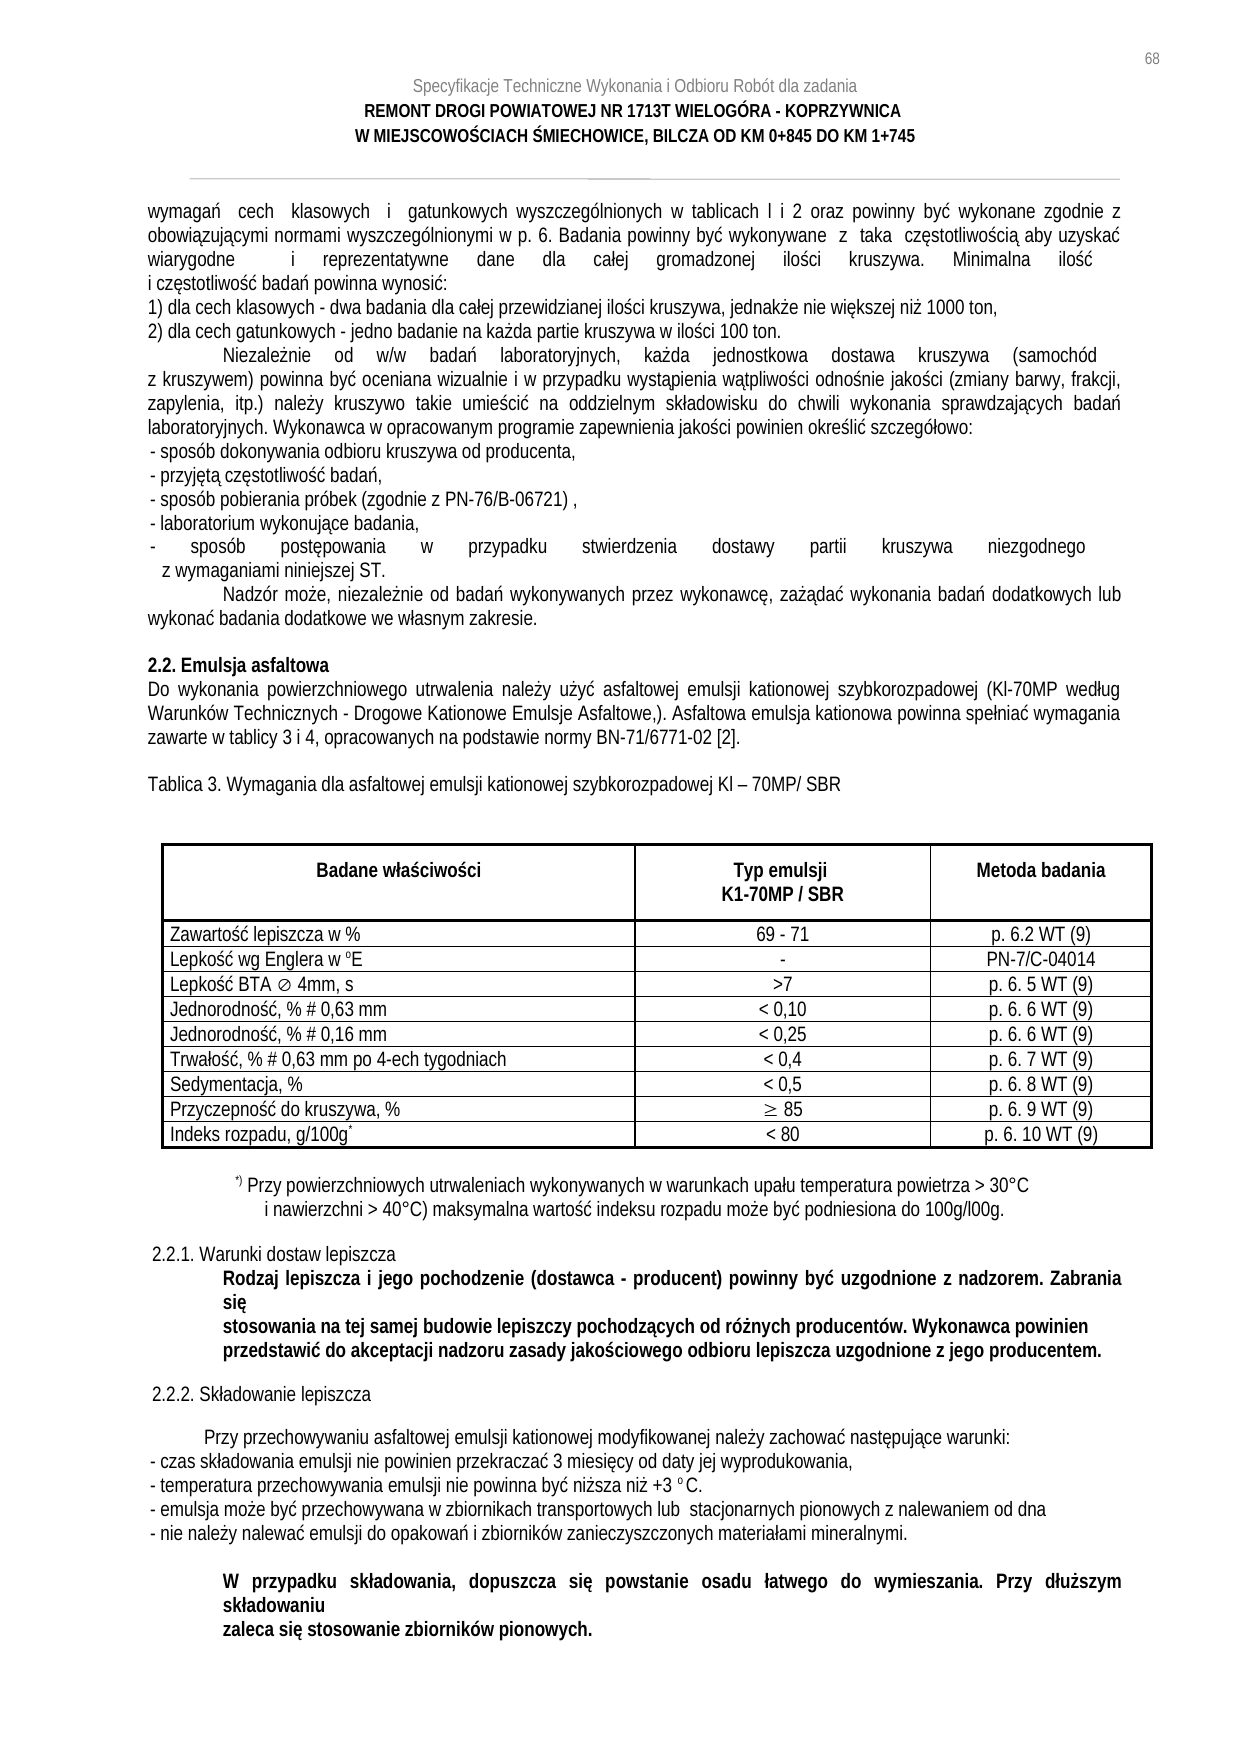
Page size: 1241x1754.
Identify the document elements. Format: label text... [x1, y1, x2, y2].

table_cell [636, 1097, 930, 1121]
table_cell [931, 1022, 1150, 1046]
text 2.2.1. Warunki dostaw lepiszcza [152, 1242, 1122, 1266]
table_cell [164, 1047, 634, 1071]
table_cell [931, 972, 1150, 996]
text 1) dla cech klasowych - dwa badania dla całej przewidzianej ilości kruszywa, jednakże nie większej niż 1000 ton, [148, 295, 1122, 319]
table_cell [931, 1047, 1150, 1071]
text Do wykonania powierzchniowego utrwalenia należy użyć asfaltowej emulsji kationowej szybkorozpadowej (Kl-70MP według Warunków Technicznych - Drogowe Kationowe Emulsje Asfaltowe,). Asfaltowa emulsja kationowa powinna spełniać wymagania zawarte w tablicy 3 i 4, opracowanych na podstawie normy BN-71/6771-02 [2]. [148, 677, 1122, 749]
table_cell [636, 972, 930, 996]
text Niezależnie od w/w badań laboratoryjnych, każda jednostkowa dostawa kruszywa (samochód z kruszywem) powinna być oceniana wizualnie i w przypadku wystąpienia wątpliwości odnośnie jakości (zmiany barwy, frakcji, zapylenia, itp.) należy kruszywo takie umieścić na oddzielnym składowisku do chwili wykonania sprawdzających badań laboratoryjnych. Wykonawca w opracowanym programie zapewnienia jakości powinien określić szczegółowo: [148, 343, 1122, 438]
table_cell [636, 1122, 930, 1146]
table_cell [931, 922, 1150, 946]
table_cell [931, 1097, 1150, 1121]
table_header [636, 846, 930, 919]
text - nie należy nalewać emulsji do opakowań i zbiorników zanieczyszczonych materiałami mineralnymi. [148, 1521, 1122, 1545]
text 2.2. Emulsja asfaltowa [148, 653, 1122, 677]
text 2.2.2. Składowanie lepiszcza [152, 1382, 1122, 1406]
text Przy przechowywaniu asfaltowej emulsji kationowej modyfikowanej należy zachować następujące warunki: [148, 1425, 1123, 1449]
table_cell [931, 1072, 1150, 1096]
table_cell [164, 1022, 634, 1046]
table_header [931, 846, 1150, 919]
text Nadzór może, niezależnie od badań wykonywanych przez wykonawcę, zażądać wykonania badań dodatkowych lub wykonać badania dodatkowe we własnym zakresie. [148, 582, 1122, 630]
text - sposób postępowania w przypadku stwierdzenia dostawy partii kruszywa niezgodnego z wymaganiami niniejszej ST. [148, 534, 1122, 582]
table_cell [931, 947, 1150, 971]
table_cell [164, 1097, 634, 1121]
text zaleca się stosowanie zbiorników pionowych. [223, 1617, 1123, 1641]
text - temperatura przechowywania emulsji nie powinna być niższa niż +3 o C. [148, 1473, 1122, 1497]
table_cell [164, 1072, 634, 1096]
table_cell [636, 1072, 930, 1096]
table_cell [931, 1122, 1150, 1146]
text stosowania na tej samej budowie lepiszczy pochodzących od różnych producentów. Wykonawca powinien [223, 1313, 1123, 1337]
text Rodzaj lepiszcza i jego pochodzenie (dostawca - producent) powinny być uzgodnione z nadzorem. Zabrania się [223, 1266, 1123, 1313]
text 2) dla cech gatunkowych - jedno badanie na każda partie kruszywa w ilości 100 ton. [148, 319, 1122, 343]
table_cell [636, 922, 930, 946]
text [148, 199, 1122, 295]
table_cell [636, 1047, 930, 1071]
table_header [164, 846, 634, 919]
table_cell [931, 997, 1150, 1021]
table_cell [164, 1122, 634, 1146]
text - emulsja może być przechowywana w zbiornikach transportowych lub stacjonarnych pionowych z nalewaniem od dna [148, 1497, 1122, 1521]
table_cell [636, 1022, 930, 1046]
text - laboratorium wykonujące badania, [148, 510, 1122, 534]
text Tablica 3. Wymagania dla asfaltowej emulsji kationowej szybkorozpadowej Kl – 70MP/ SBR [148, 772, 1122, 796]
text *) Przy powierzchniowych utrwaleniach wykonywanych w warunkach upału temperatura powietrza > 30°C i nawierzchni > 40°C) maksymalna wartość indeksu rozpadu może być podniesiona do 100g/l00g. [148, 1173, 1122, 1221]
text W przypadku składowania, dopuszcza się powstanie osadu łatwego do wymieszania. Przy dłuższym składowaniu [223, 1569, 1123, 1617]
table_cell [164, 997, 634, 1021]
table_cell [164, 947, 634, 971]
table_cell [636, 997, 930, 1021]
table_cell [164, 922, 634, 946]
text przedstawić do akceptacji nadzoru zasady jakościowego odbioru lepiszcza uzgodnione z jego producentem. [223, 1337, 1123, 1361]
text - sposób pobierania próbek (zgodnie z PN-76/B-06721) , [148, 486, 1122, 510]
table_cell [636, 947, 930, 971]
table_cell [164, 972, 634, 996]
text - sposób dokonywania odbioru kruszywa od producenta, [148, 438, 1122, 462]
text - czas składowania emulsji nie powinien przekraczać 3 miesięcy od daty jej wyprodukowania, [148, 1449, 1122, 1473]
text - przyjętą częstotliwość badań, [148, 462, 1122, 486]
